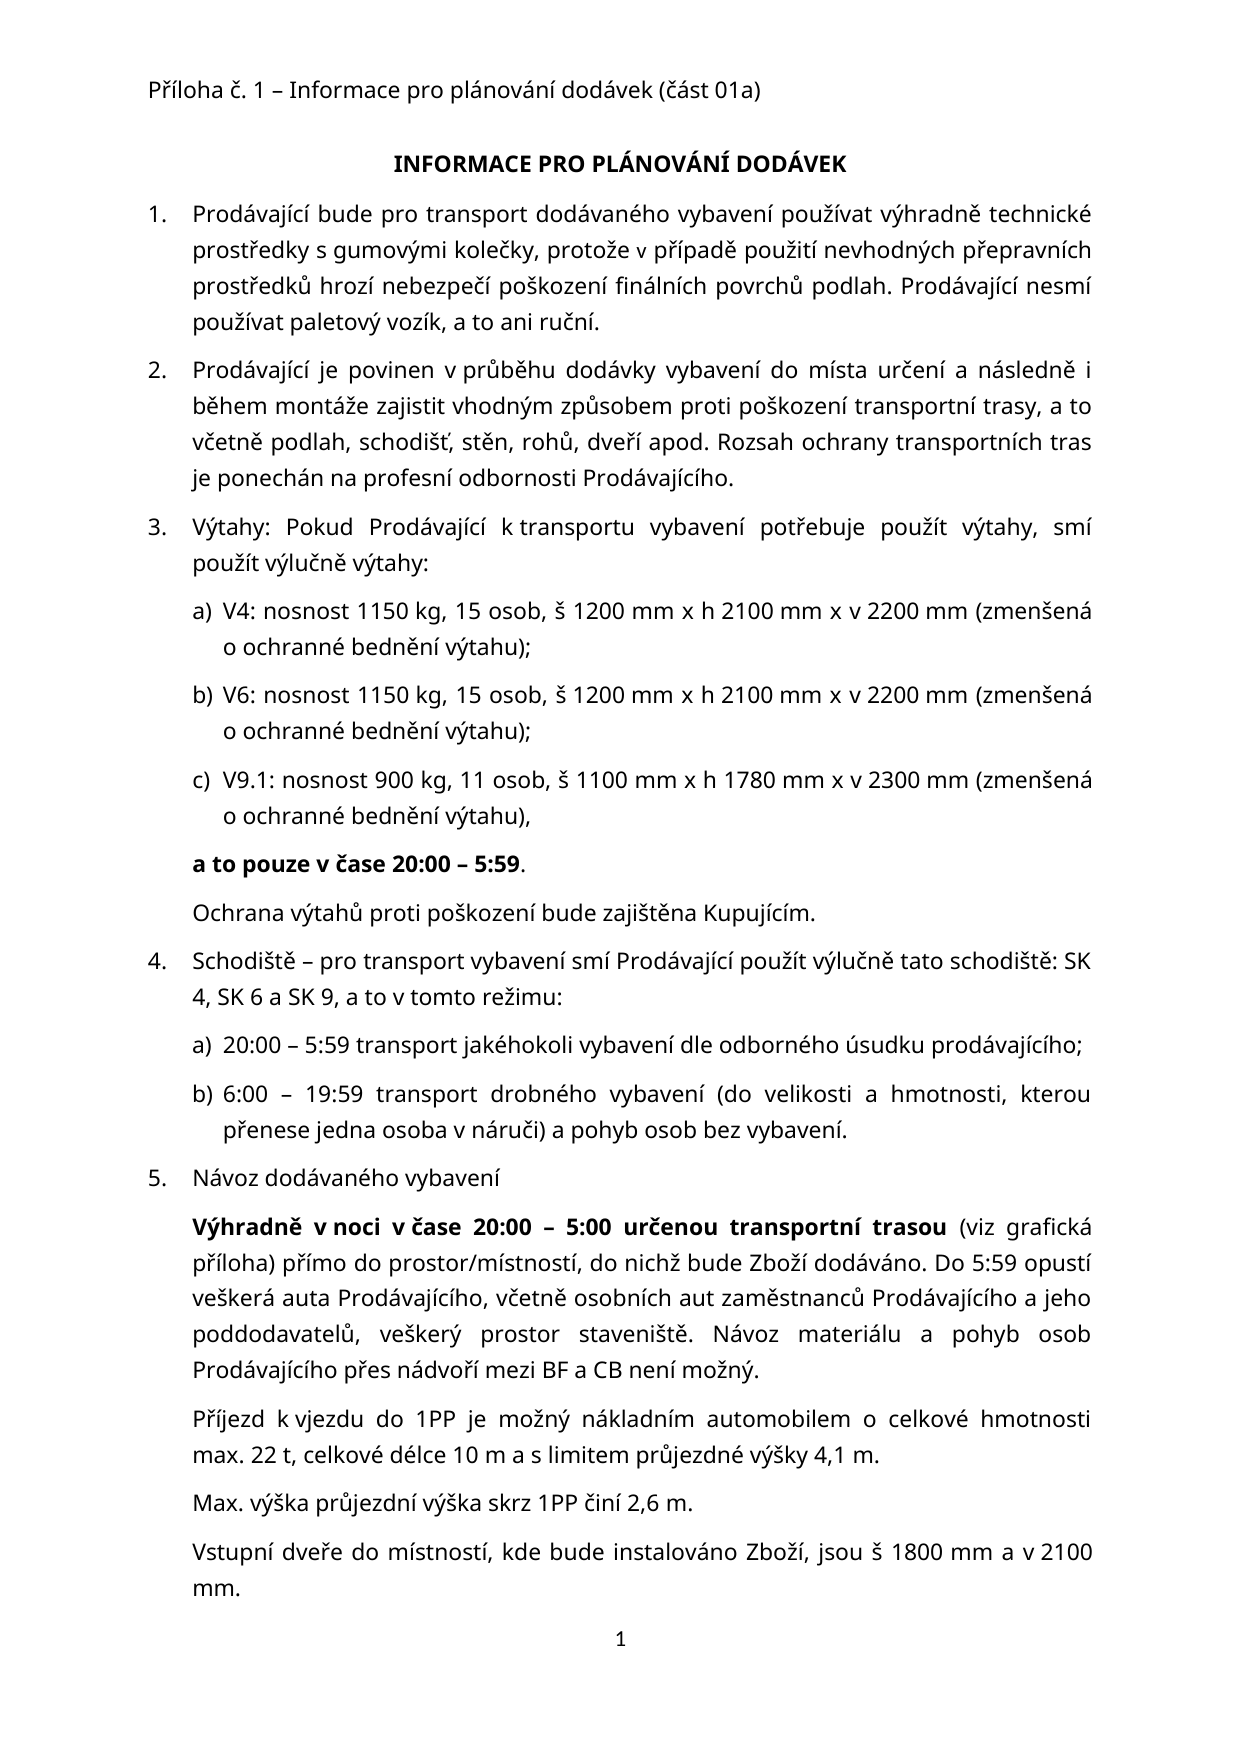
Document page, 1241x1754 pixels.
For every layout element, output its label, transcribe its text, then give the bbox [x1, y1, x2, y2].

list 20:00 – 5:59 transport jakéhokoli vybavení dle odborného úsudku prodávajícího; [192, 1029, 1093, 1061]
list Schodiště – pro transport vybavení smí Prodávající použít výlučně tato schodiště: SK 4, SK 6 a SK 9, a to v tomto režimu: [148, 945, 1093, 1012]
list Návoz dodávaného vybavení [148, 1162, 1093, 1193]
list a to pouze v čase 20:00 – 5:59. [192, 848, 1093, 879]
text Max. výška průjezdní výška skrz 1PP činí 2,6 m. [192, 1487, 1093, 1518]
text Informace pro plánování dodávek [148, 148, 1093, 179]
list V4: nosnost 1150 kg, 15 osob, š 1200 mm x h 2100 mm x v 2200 mm (zmenšená o ochranné bednění výtahu); [192, 595, 1093, 662]
text Výhradně v noci v čase 20:00 – 5:00 určenou transportní trasou (viz grafická příloha) přímo do prostor/místností, do nichž bude Zboží dodáváno. Do 5:59 opustí veškerá auta Prodávajícího, včetně osobních aut zaměstnanců Prodávajícího a jeho poddodavatelů, veškerý prostor staveniště. Návoz materiálu a pohyb osob Prodávajícího přes nádvoří mezi BF a CB není možný. [192, 1211, 1093, 1386]
list Prodávající bude pro transport dodávaného vybavení používat výhradně technické prostředky s gumovými kolečky, protože v případě použití nevhodných přepravních prostředků hrozí nebezpečí poškození finálních povrchů podlah. Prodávající nesmí používat paletový vozík, a to ani ruční. [148, 198, 1093, 337]
text Vstupní dveře do místností, kde bude instalováno Zboží, jsou š 1800 mm a v 2100 mm. [192, 1536, 1093, 1603]
text Příjezd k vjezdu do 1PP je možný nákladním automobilem o celkové hmotnosti max. 22 t, celkové délce 10 m a s limitem průjezdné výšky 4,1 m. [192, 1403, 1093, 1470]
text Ochrana výtahů proti poškození bude zajištěna Kupujícím. [148, 896, 1093, 928]
list Výtahy: Pokud Prodávající k transportu vybavení potřebuje použít výtahy, smí použít výlučně výtahy: [148, 511, 1093, 578]
list V9.1: nosnost 900 kg, 11 osob, š 1100 mm x h 1780 mm x v 2300 mm (zmenšená o ochranné bednění výtahu), [192, 764, 1093, 831]
list Prodávající je povinen v průběhu dodávky vybavení do místa určení a následně i během montáže zajistit vhodným způsobem proti poškození transportní trasy, a to včetně podlah, schodišť, stěn, rohů, dveří apod. Rozsah ochrany transportních tras je ponechán na profesní odbornosti Prodávajícího. [148, 354, 1093, 493]
list V6: nosnost 1150 kg, 15 osob, š 1200 mm x h 2100 mm x v 2200 mm (zmenšená o ochranné bednění výtahu); [192, 679, 1093, 746]
list 6:00 – 19:59 transport drobného vybavení (do velikosti a hmotnosti, kterou přenese jedna osoba v náruči) a pohyb osob bez vybavení. [192, 1078, 1093, 1145]
